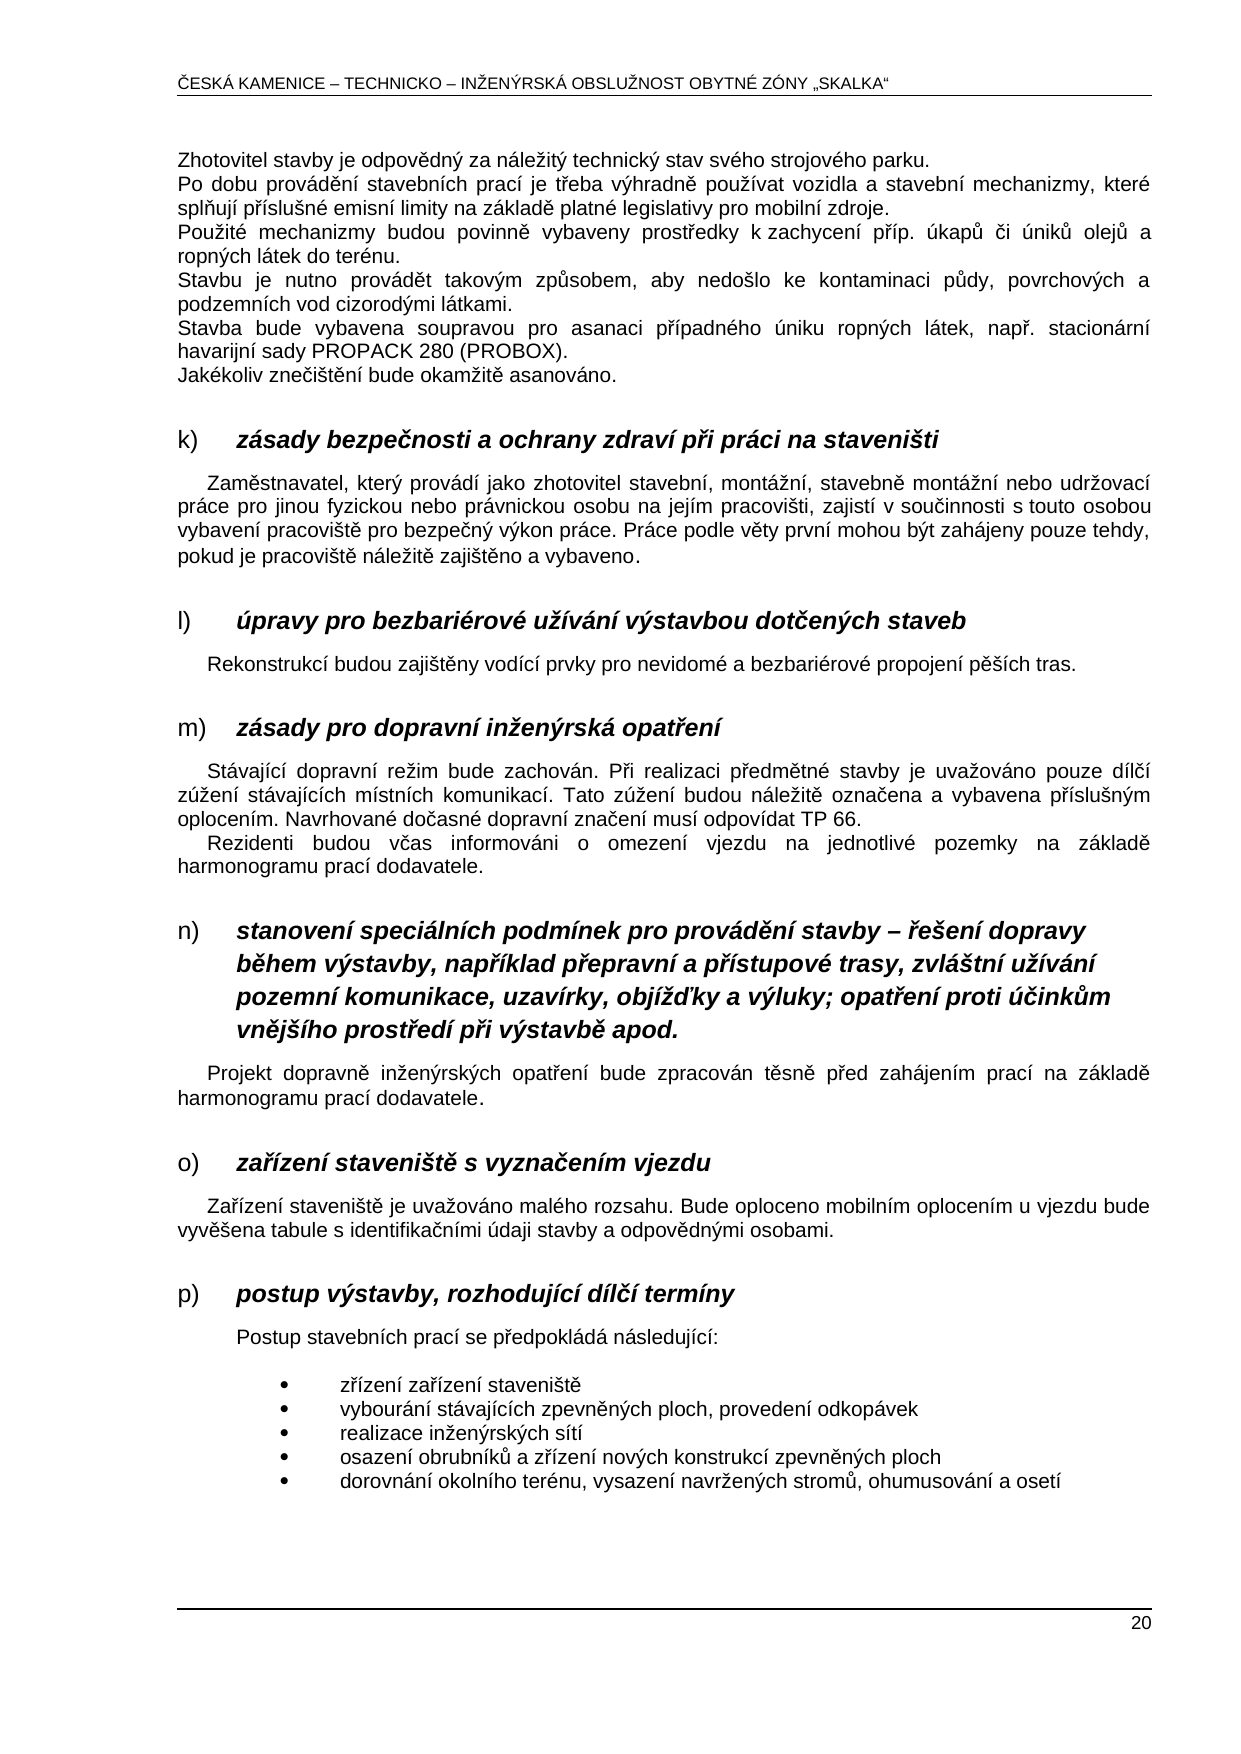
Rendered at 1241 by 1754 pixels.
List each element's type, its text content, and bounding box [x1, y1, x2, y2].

text Rezidenti budou včas informováni o omezení vjezdu na jednotlivé pozemky na základě harmonogramu prací dodavatele. [177, 830, 1152, 878]
text Zhotovitel stavby je odpovědný za náležitý technický stav svého strojového parku. [177, 148, 1152, 172]
text Stávající dopravní režim bude zachován. Při realizaci předmětné stavby je uvažováno pouze dílčí zúžení stávajících místních komunikací. Tato zúžení budou náležitě označena a vybavena příslušným oplocením. Navrhované dočasné dopravní značení musí odpovídat TP 66. [177, 758, 1152, 830]
text Stavbu je nutno provádět takovým způsobem, aby nedošlo ke kontaminaci půdy, povrchových a podzemních vod cizorodými látkami. [177, 267, 1152, 315]
subtitle úpravy pro bezbariérové užívání výstavbou dotčených staveb [177, 606, 1152, 635]
subtitle stanovení speciálních podmínek pro provádění stavby – řešení dopravy během výstavby, například přepravní a přístupové trasy, zvláštní užívání pozemní komunikace, uzavírky, objížďky a výluky; opatření proti účinkům vnějšího prostředí při výstavbě apod. [177, 916, 1152, 1044]
text Zaměstnavatel, který provádí jako zhotovitel stavební, montážní, stavebně montážní nebo udržovací práce pro jinou fyzickou nebo právnickou osobu na jejím pracovišti, zajistí v součinnosti s touto osobou vybavení pracoviště pro bezpečný výkon práce. Práce podle věty první mohou být zahájeny pouze tehdy, pokud je pracoviště náležitě zajištěno a vybaveno. [177, 470, 1152, 568]
text Projekt dopravně inženýrských opatření bude zpracován těsně před zahájením prací na základě harmonogramu prací dodavatele. [177, 1060, 1152, 1111]
text Po dobu provádění stavebních prací je třeba výhradně používat vozidla a stavební mechanizmy, které splňují příslušné emisní limity na základě platné legislativy pro mobilní zdroje. [177, 172, 1152, 219]
subtitle postup výstavby, rozhodující dílčí termíny [177, 1279, 1152, 1308]
list realizace inženýrských sítí [281, 1421, 1152, 1445]
subtitle zásady bezpečnosti a ochrany zdraví při práci na staveništi [177, 425, 1152, 453]
subtitle zařízení staveniště s vyznačením vjezdu [177, 1148, 1152, 1177]
text Postup stavebních prací se předpokládá následující: [177, 1325, 1152, 1349]
list vybourání stávajících zpevněných ploch, provedení odkopávek [281, 1397, 1152, 1421]
list osazení obrubníků a zřízení nových konstrukcí zpevněných ploch [281, 1445, 1152, 1469]
text Zařízení staveniště je uvažováno malého rozsahu. Bude oploceno mobilním oplocením u vjezdu bude vyvěšena tabule s identifikačními údaji stavby a odpovědnými osobami. [177, 1194, 1152, 1242]
text Stavba bude vybavena soupravou pro asanaci případného úniku ropných látek, např. stacionární havarijní sady PROPACK 280 (PROBOX). [177, 315, 1152, 363]
list dorovnání okolního terénu, vysazení navržených stromů, ohumusování a osetí [281, 1469, 1152, 1493]
text Použité mechanizmy budou povinně vybaveny prostředky k zachycení příp. úkapů či úniků olejů a ropných látek do terénu. [177, 219, 1152, 267]
text Jakékoliv znečištění bude okamžitě asanováno. [177, 363, 1152, 387]
subtitle zásady pro dopravní inženýrská opatření [177, 713, 1152, 742]
list zřízení zařízení staveniště [281, 1373, 1152, 1397]
text Rekonstrukcí budou zajištěny vodící prvky pro nevidomé a bezbariérové propojení pěších tras. [177, 652, 1152, 676]
